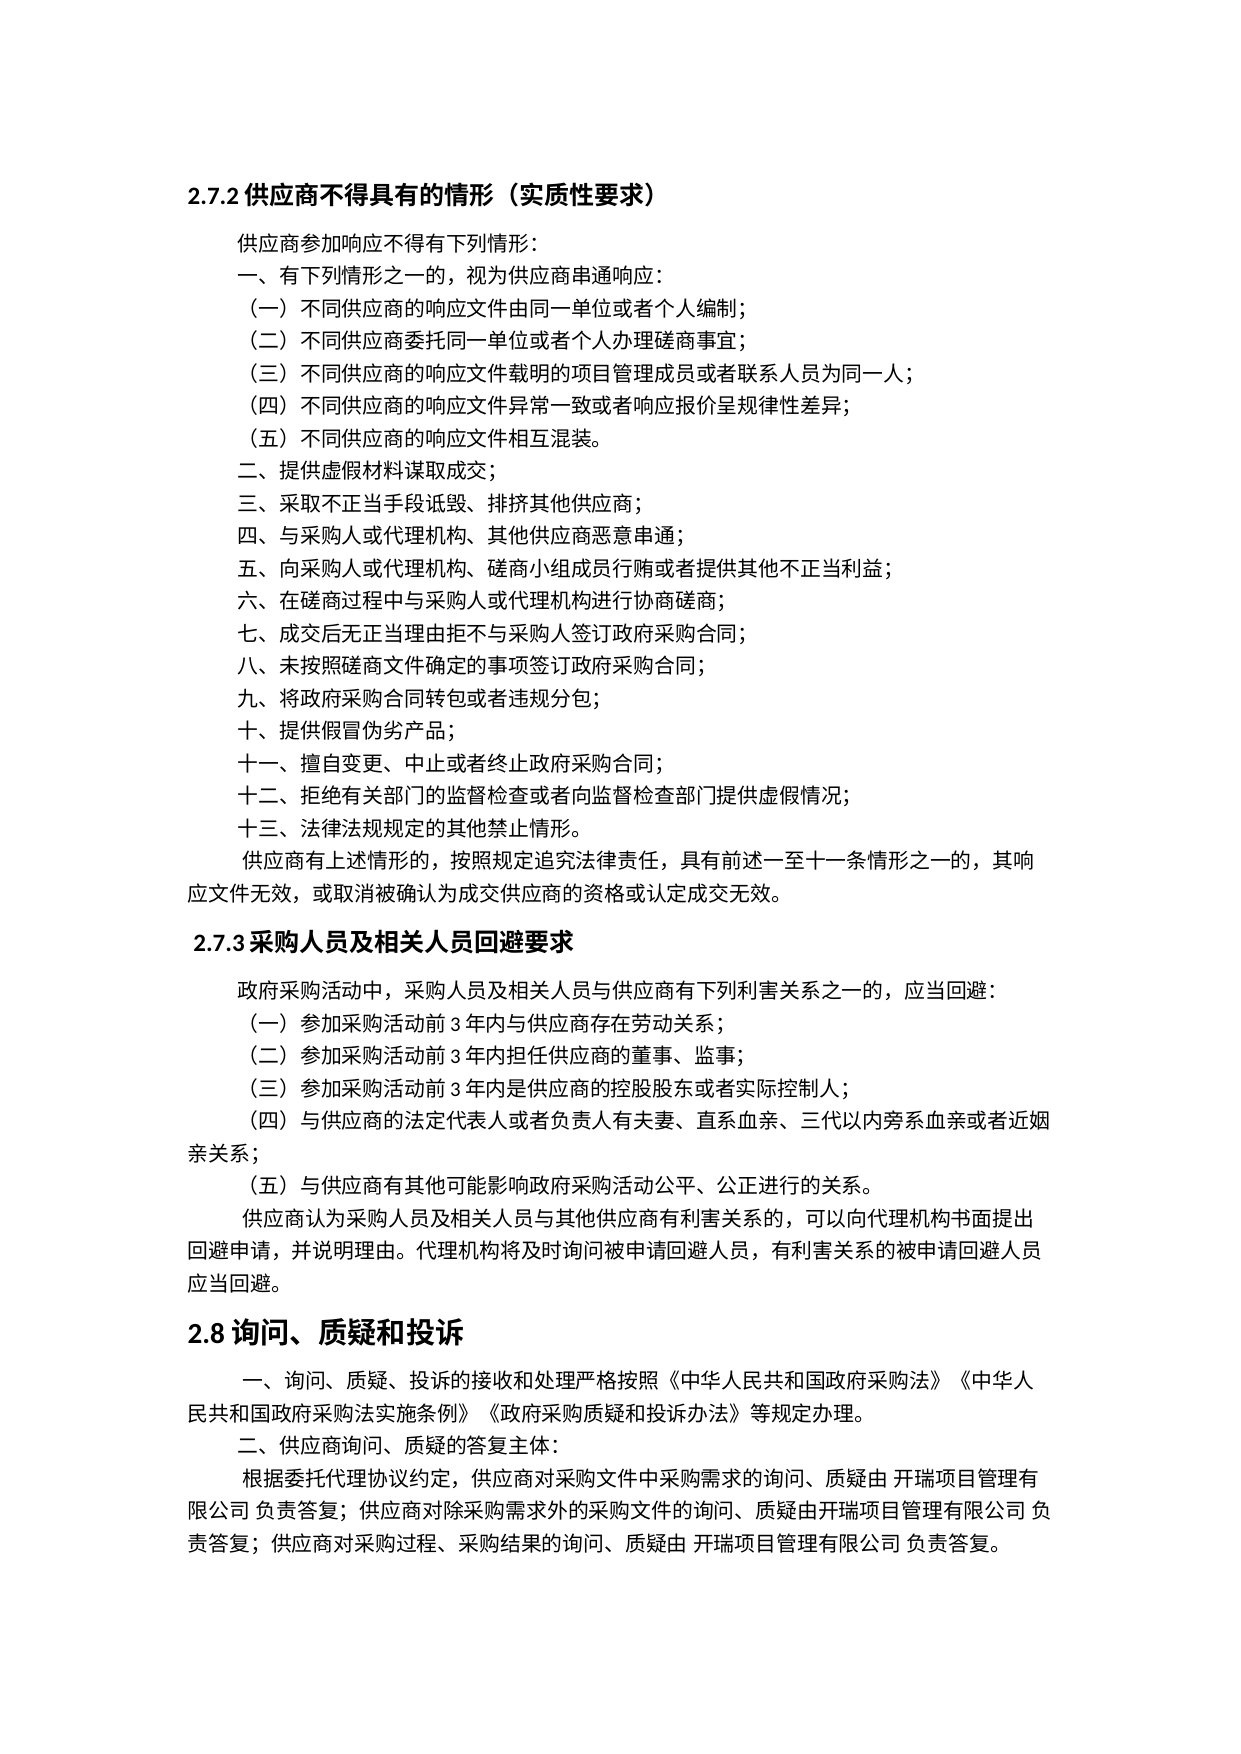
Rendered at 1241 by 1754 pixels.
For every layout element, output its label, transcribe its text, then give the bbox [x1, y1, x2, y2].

text （四）不同供应商的响应文件异常一致或者响应报价呈规律性差异； [187, 389, 1053, 422]
text 一、询问、质疑、投诉的接收和处理严格按照《中华人民共和国政府采购法》《中华人民共和国政府采购法实施条例》《政府采购质疑和投诉办法》等规定办理。 [187, 1364, 1053, 1429]
text （四）与供应商的法定代表人或者负责人有夫妻、直系血亲、三代以内旁系血亲或者近姻亲关系； [187, 1104, 1053, 1169]
text 五、向采购人或代理机构、磋商小组成员行贿或者提供其他不正当利益； [187, 552, 1053, 584]
text 八、未按照磋商文件确定的事项签订政府采购合同； [187, 649, 1053, 682]
text （五）不同供应商的响应文件相互混装。 [187, 422, 1053, 454]
text （一）不同供应商的响应文件由同一单位或者个人编制； [187, 292, 1053, 324]
text （二）不同供应商委托同一单位或者个人办理磋商事宜； [187, 324, 1053, 357]
text 供应商参加响应不得有下列情形： [187, 227, 1053, 259]
text （二）参加采购活动前3年内担任供应商的董事、监事； [187, 1039, 1053, 1072]
text 七、成交后无正当理由拒不与采购人签订政府采购合同； [187, 617, 1053, 649]
text 九、将政府采购合同转包或者违规分包； [187, 682, 1053, 714]
text 根据委托代理协议约定，供应商对采购文件中采购需求的询问、质疑由 开瑞项目管理有限公司 负责答复；供应商对除采购需求外的采购文件的询问、质疑由开瑞项目管理有限公司 负责答复；供应商对采购过程、采购结果的询问、质疑由 开瑞项目管理有限公司 负责答复。 [187, 1462, 1053, 1559]
text 2.7.3采购人员及相关人员回避要求 [187, 909, 1053, 974]
text （三）不同供应商的响应文件载明的项目管理成员或者联系人员为同一人； [187, 357, 1053, 389]
text 三、采取不正当手段诋毁、排挤其他供应商； [187, 487, 1053, 519]
text 十一、擅自变更、中止或者终止政府采购合同； [187, 747, 1053, 779]
text 十二、拒绝有关部门的监督检查或者向监督检查部门提供虚假情况； [187, 779, 1053, 812]
text 一、有下列情形之一的，视为供应商串通响应： [187, 259, 1053, 292]
text 供应商有上述情形的，按照规定追究法律责任，具有前述一至十一条情形之一的，其响应文件无效，或取消被确认为成交供应商的资格或认定成交无效。 [187, 844, 1053, 909]
text 十、提供假冒伪劣产品； [187, 714, 1053, 747]
text 二、供应商询问、质疑的答复主体： [187, 1429, 1053, 1462]
text 政府采购活动中，采购人员及相关人员与供应商有下列利害关系之一的，应当回避： [187, 974, 1053, 1007]
text （一）参加采购活动前3年内与供应商存在劳动关系； [187, 1007, 1053, 1039]
text （五）与供应商有其他可能影响政府采购活动公平、公正进行的关系。 [187, 1169, 1053, 1202]
text 四、与采购人或代理机构、其他供应商恶意串通； [187, 519, 1053, 552]
text 十三、法律法规规定的其他禁止情形。 [187, 812, 1053, 844]
text 六、在磋商过程中与采购人或代理机构进行协商磋商； [187, 584, 1053, 617]
text （三）参加采购活动前3年内是供应商的控股股东或者实际控制人； [187, 1072, 1053, 1104]
text 二、提供虚假材料谋取成交； [187, 454, 1053, 487]
text 供应商认为采购人员及相关人员与其他供应商有利害关系的，可以向代理机构书面提出回避申请，并说明理由。代理机构将及时询问被申请回避人员，有利害关系的被申请回避人员应当回避。 [187, 1202, 1053, 1299]
text 2.8询问、质疑和投诉 [187, 1299, 1053, 1364]
text 2.7.2供应商不得具有的情形（实质性要求） [187, 162, 1053, 227]
